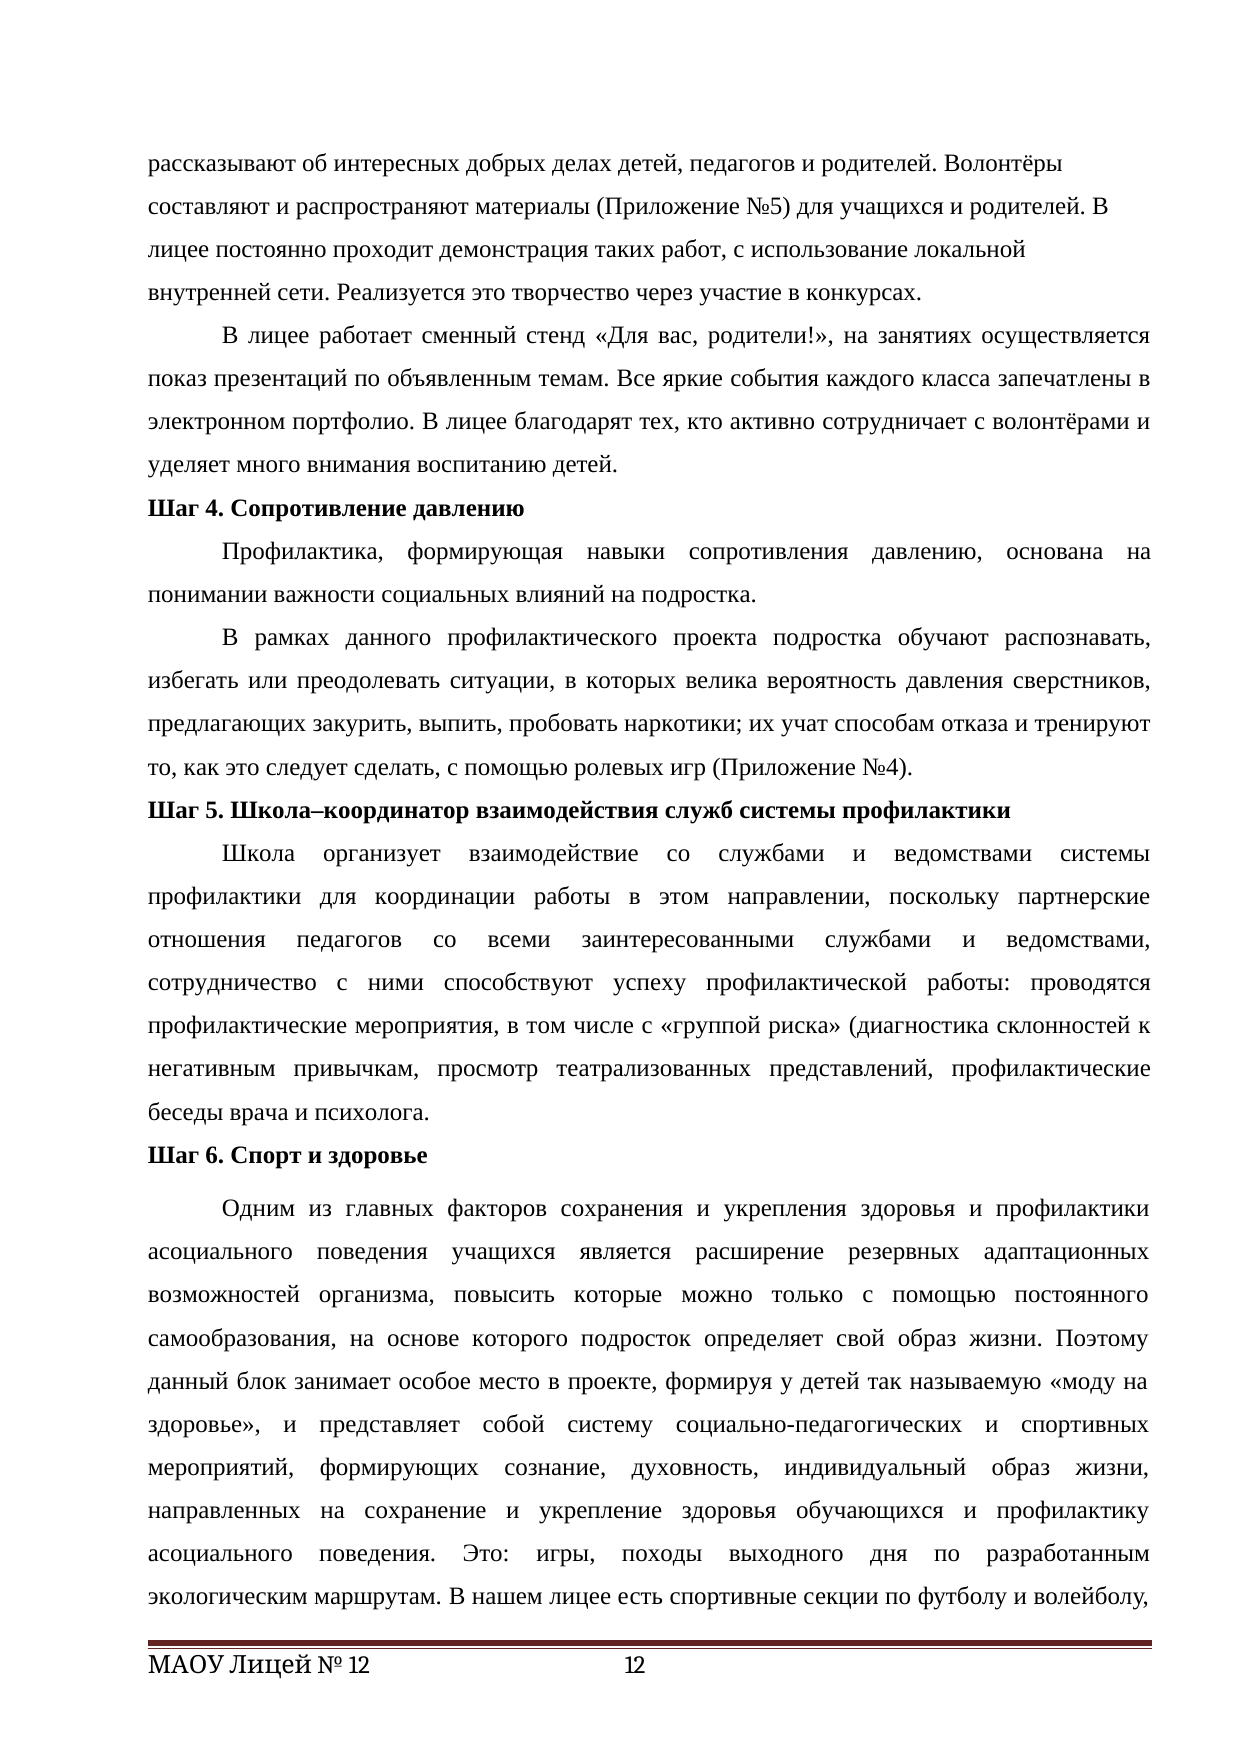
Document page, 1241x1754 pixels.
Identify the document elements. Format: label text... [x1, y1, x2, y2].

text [148, 1193, 1150, 1610]
text Профилактика, формирующая навыки сопротивления давлению, основана на понимании важности социальных влияний на подростка. [148, 536, 1152, 608]
text В рамках данного профилактического проекта подростка обучают распознавать, избегать или преодолевать ситуации, в которых велика вероятность давления сверстников, предлагающих закурить, выпить, пробовать наркотики; их учат способам отказа и тренируют то, как это следует сделать, с помощью ролевых игр (Приложение №4). [148, 622, 1152, 780]
text Шаг 5. Школа–координатор взаимодействия служб системы профилактики [148, 795, 1152, 823]
text В лицее работает сменный стенд «Для вас, родители!», на занятиях осуществляется показ презентаций по объявленным темам. Все яркие события каждого класса запечатлены в электронном портфолио. В лицее благодарят тех, кто активно сотрудничает с волонтёрами и уделяет много внимания воспитанию детей. [148, 320, 1152, 478]
text Школа организует взаимодействие со службами и ведомствами системы профилактики для координации работы в этом направлении, поскольку партнерские отношения педагогов со всеми заинтересованными службами и ведомствами, сотрудничество с ними способствуют успеху профилактической работы: проводятся профилактические мероприятия, в том числе с «группой риска» (диагностика склонностей к негативным привычкам, просмотр театрализованных представлений, профилактические беседы врача и психолога. [148, 838, 1152, 1125]
text Шаг 4. Сопротивление давлению [148, 493, 1152, 521]
text Шаг 6. Спорт и здоровье [148, 1140, 1152, 1168]
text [148, 148, 1152, 306]
